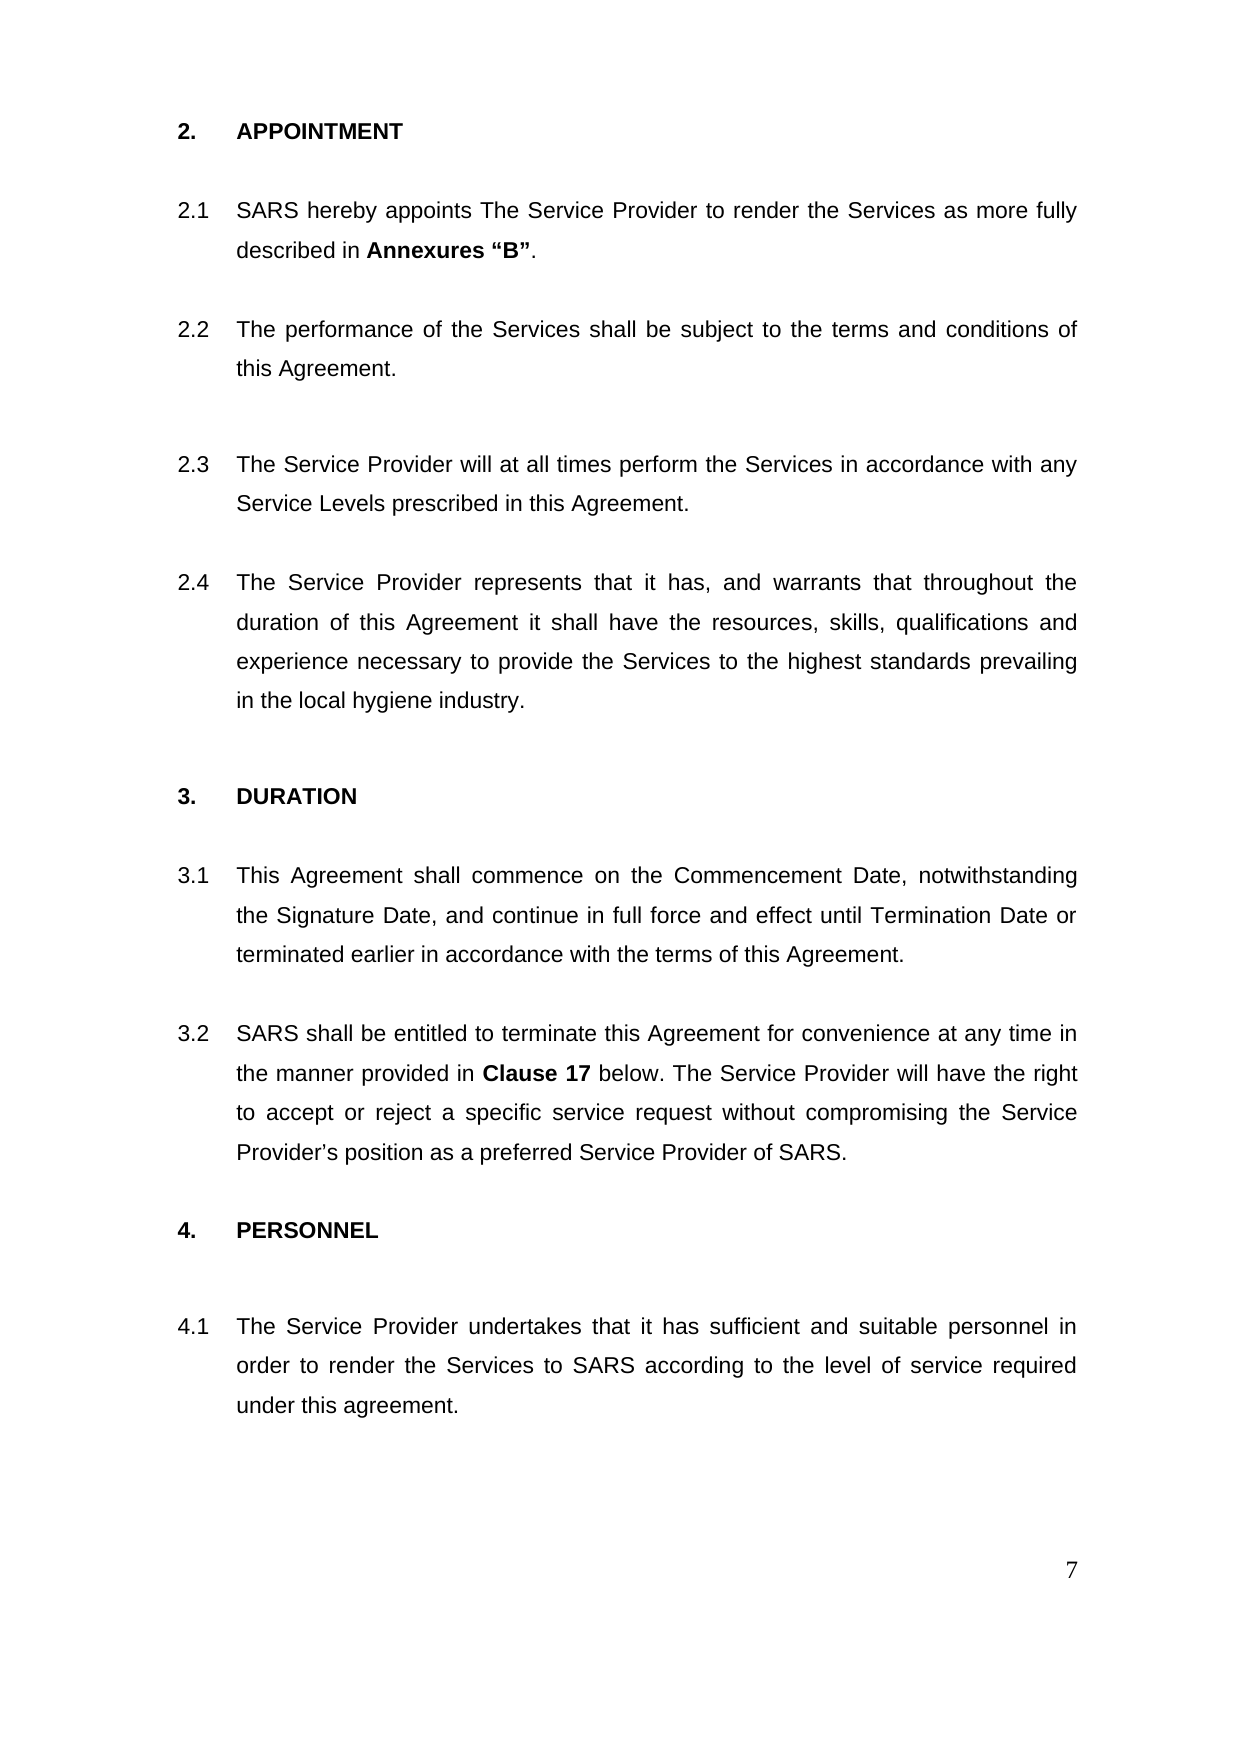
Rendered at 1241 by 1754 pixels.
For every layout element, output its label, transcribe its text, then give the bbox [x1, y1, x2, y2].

list APPOINTMENT [177, 118, 1078, 144]
list SARS shall be entitled to terminate this Agreement for convenience at any time in the manner provided in Clause 17 below. The Service Provider will have the right to accept or reject a specific service request without compromising the Service Provider’s position as a preferred Service Provider of SARS. [177, 1020, 1078, 1165]
list DURATION [177, 783, 1078, 809]
list The Service Provider will at all times perform the Services in accordance with any Service Levels prescribed in this Agreement. [177, 451, 1078, 516]
list PERSONNEL [177, 1217, 1078, 1244]
list The Service Provider undertakes that it has sufficient and suitable personnel in order to render the Services to SARS according to the level of service required under this agreement. [177, 1313, 1078, 1418]
list This Agreement shall commence on the Commencement Date, notwithstanding the Signature Date, and continue in full force and effect until Termination Date or terminated earlier in accordance with the terms of this Agreement. [177, 862, 1078, 967]
list SARS hereby appoints The Service Provider to render the Services as more fully described in Annexures “B”. [177, 197, 1078, 263]
list The Service Provider represents that it has, and warrants that throughout the duration of this Agreement it shall have the resources, skills, qualifications and experience necessary to provide the Services to the highest standards prevailing in the local hygiene industry. [177, 569, 1078, 714]
list The performance of the Services shall be subject to the terms and conditions of this Agreement. [177, 316, 1078, 381]
